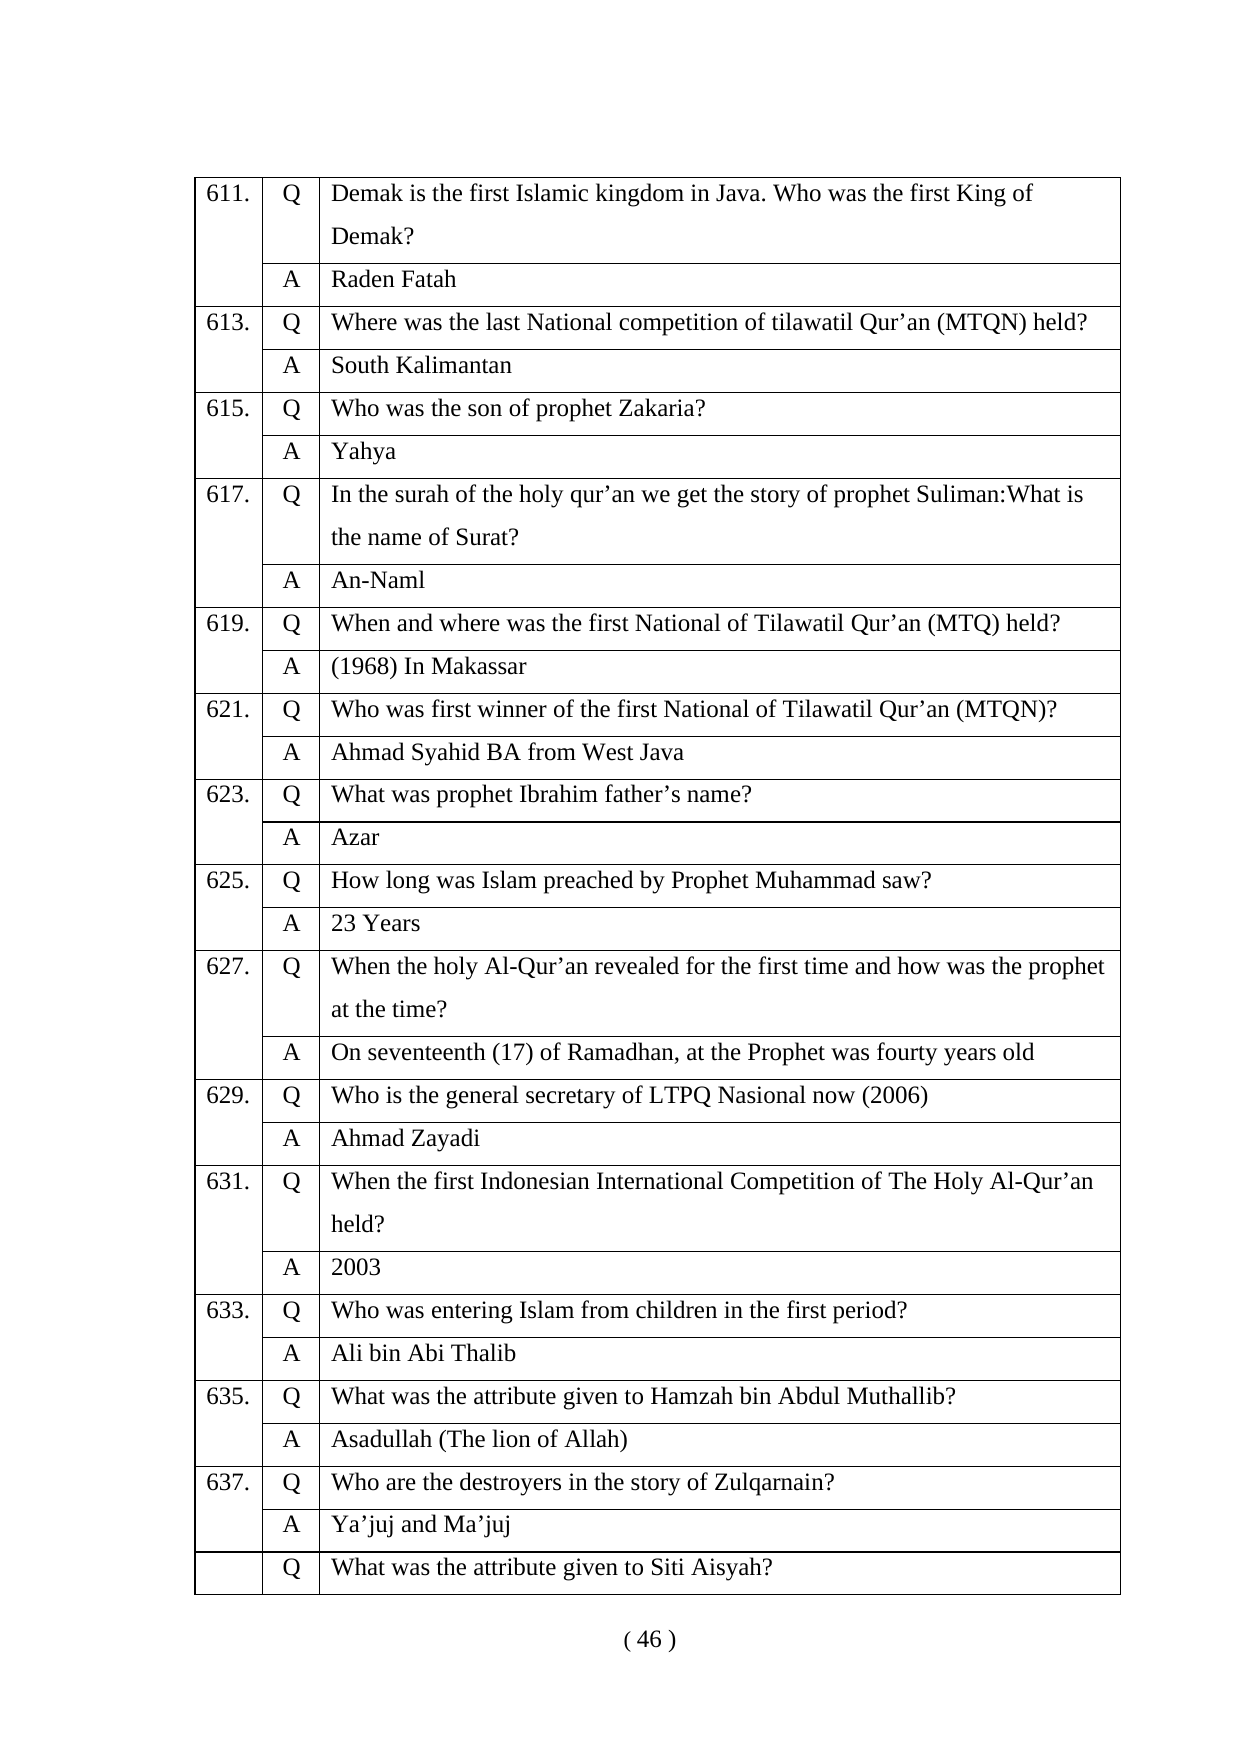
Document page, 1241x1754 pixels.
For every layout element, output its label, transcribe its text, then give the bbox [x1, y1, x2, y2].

table_cell [196, 1166, 262, 1294]
table_cell Who is the general secretary of LTPQ Nasional now (2006) [320, 1080, 1120, 1122]
table_cell 2003 [320, 1252, 1120, 1294]
table_cell South Kalimantan [320, 350, 1120, 392]
table_cell A [263, 1252, 319, 1294]
table_cell A [263, 908, 319, 950]
table_cell A [263, 264, 319, 306]
table_cell [196, 1381, 262, 1466]
table_cell [196, 393, 262, 478]
table_cell Q [263, 1381, 319, 1423]
table_cell Demak is the first Islamic kingdom in Java. Who was the first King of Demak? [320, 178, 1120, 263]
table_cell Q [263, 393, 319, 435]
table_cell A [263, 1424, 319, 1466]
table_cell Q [263, 780, 319, 821]
table_cell 23 Years [320, 908, 1120, 950]
table_cell [196, 1080, 262, 1165]
table_cell What was the attribute given to Siti Aisyah? [320, 1553, 1120, 1594]
table_cell A [263, 651, 319, 693]
table_cell [196, 1295, 262, 1380]
table_cell In the surah of the holy qur’an we get the story of prophet Suliman:What is the name of Surat? [320, 479, 1120, 564]
table_cell Ali bin Abi Thalib [320, 1338, 1120, 1380]
table_cell A [263, 565, 319, 607]
table_cell [196, 1553, 262, 1594]
table_cell What was the attribute given to Hamzah bin Abdul Muthallib? [320, 1381, 1120, 1423]
table_cell Q [263, 1467, 319, 1508]
table_cell Q [263, 178, 319, 263]
table_cell Q [263, 865, 319, 907]
table_cell [196, 951, 262, 1079]
table_cell [196, 1467, 262, 1551]
table_cell A [263, 350, 319, 392]
table_cell [196, 865, 262, 950]
table_cell [196, 608, 262, 693]
table_cell An-Naml [320, 565, 1120, 607]
table_cell Q [263, 694, 319, 736]
table_cell Q [263, 307, 319, 349]
table_cell Who was entering Islam from children in the first period? [320, 1295, 1120, 1337]
table_cell A [263, 1338, 319, 1380]
table_cell A [263, 436, 319, 478]
table_cell Ahmad Syahid BA from West Java [320, 737, 1120, 778]
table_cell Q [263, 1553, 319, 1594]
table_cell Q [263, 1166, 319, 1251]
table_cell Yahya [320, 436, 1120, 478]
table_cell [196, 694, 262, 778]
table_cell A [263, 1123, 319, 1165]
table_cell Q [263, 951, 319, 1036]
table_cell Ya’juj and Ma’juj [320, 1510, 1120, 1551]
table_cell [196, 307, 262, 392]
table_cell A [263, 1510, 319, 1551]
table_cell Azar [320, 823, 1120, 864]
table_cell Raden Fatah [320, 264, 1120, 306]
table_cell Where was the last National competition of tilawatil Qur’an (MTQN) held? [320, 307, 1120, 349]
table_cell [196, 178, 262, 306]
table_cell A [263, 737, 319, 778]
table_cell Who are the destroyers in the story of Zulqarnain? [320, 1467, 1120, 1508]
table_cell When the holy Al-Qur’an revealed for the first time and how was the prophet at the time? [320, 951, 1120, 1036]
table_cell When and where was the first National of Tilawatil Qur’an (MTQ) held? [320, 608, 1120, 650]
table_cell Q [263, 1295, 319, 1337]
table_cell Q [263, 479, 319, 564]
table_cell A [263, 1037, 319, 1079]
table_cell Who was first winner of the first National of Tilawatil Qur’an (MTQN)? [320, 694, 1120, 736]
table_cell [196, 780, 262, 864]
table_cell Ahmad Zayadi [320, 1123, 1120, 1165]
table_cell [196, 479, 262, 607]
table_cell When the first Indonesian International Competition of The Holy Al-Qur’an held? [320, 1166, 1120, 1251]
table_cell (1968) In Makassar [320, 651, 1120, 693]
table_cell Q [263, 608, 319, 650]
table_cell Who was the son of prophet Zakaria? [320, 393, 1120, 435]
table_cell What was prophet Ibrahim father’s name? [320, 780, 1120, 821]
table_cell How long was Islam preached by Prophet Muhammad saw? [320, 865, 1120, 907]
table_cell Asadullah (The lion of Allah) [320, 1424, 1120, 1466]
table_cell Q [263, 1080, 319, 1122]
table_cell A [263, 823, 319, 864]
table_cell On seventeenth (17) of Ramadhan, at the Prophet was fourty years old [320, 1037, 1120, 1079]
